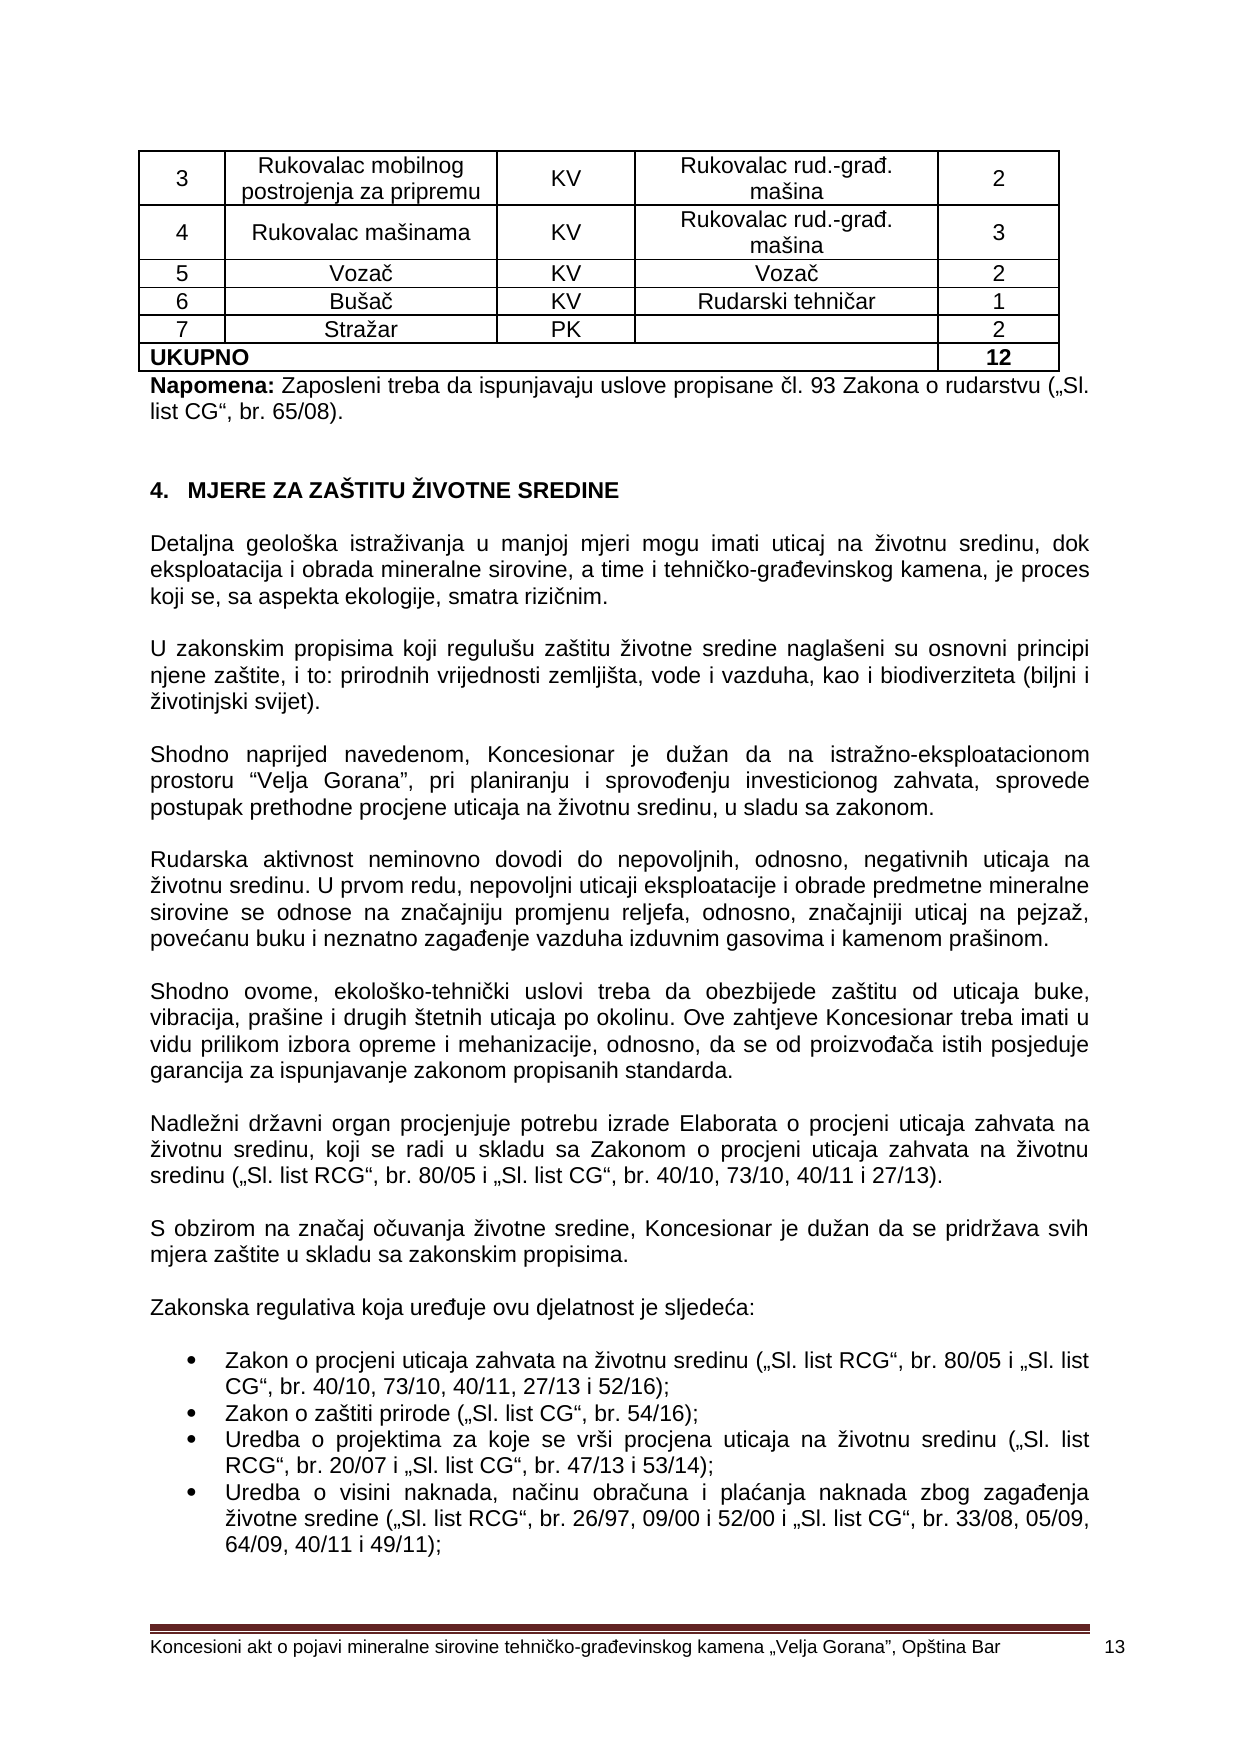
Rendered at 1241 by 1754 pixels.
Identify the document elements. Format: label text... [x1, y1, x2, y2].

table_cell Vozač [226, 260, 496, 286]
list Uredba o projektima za koje se vrši procjena uticaja na životnu sredinu („Sl. list RCG“, br. 20/07 i „Sl. list CG“, br. 47/13 i 53/14); [187, 1426, 1090, 1479]
list Zakon o procjeni uticaja zahvata na životnu sredinu („Sl. list RCG“, br. 80/05 i „Sl. list CG“, br. 40/10, 73/10, 40/11, 27/13 i 52/16); [187, 1347, 1090, 1399]
text Rudarska aktivnost neminovno dovodi do nepovoljnih, odnosno, negativnih uticaja na životnu sredinu. U prvom redu, nepovoljni uticaji eksploatacije i obrade predmetne mineralne sirovine se odnose na značajniju promjenu reljefa, odnosno, značajniji uticaj na pejzaž, povećanu buku i neznatno zagađenje vazduha izduvnim gasovima i kamenom prašinom. [150, 846, 1090, 952]
table_cell 1 [939, 288, 1058, 314]
table_cell 3 [939, 206, 1058, 258]
table_cell Rudarski tehničar [636, 288, 937, 314]
table_cell PK [498, 316, 634, 342]
table_cell 2 [939, 260, 1058, 286]
table_cell KV [498, 260, 634, 286]
list Zakon o zaštiti prirode („Sl. list CG“, br. 54/16); [187, 1399, 1090, 1426]
subtitle MJERE ZA ZAŠTITU ŽIVOTNE SREDINE [150, 477, 1090, 503]
table_cell Rukovalac mašinama [226, 206, 496, 258]
text Detaljna geološka istraživanja u manjoj mjeri mogu imati uticaj na životnu sredinu, dok eksploatacija i obrada mineralne sirovine, a time i tehničko-građevinskog kamena, je proces koji se, sa aspekta ekologije, smatra rizičnim. [150, 530, 1090, 609]
table_cell KV [498, 152, 634, 204]
table_cell KV [498, 206, 634, 258]
text S obzirom na značaj očuvanja životne sredine, Koncesionar je dužan da se pridržava svih mjera zaštite u skladu sa zakonskim propisima. [150, 1215, 1090, 1268]
table_cell UKUPNO [140, 344, 937, 370]
text Napomena: Zaposleni treba da ispunjavaju uslove propisane čl. 93 Zakona o rudarstvu („Sl. list CG“, br. 65/08). [150, 372, 1090, 424]
table_cell Rukovalac rud.-građ. mašina [636, 152, 937, 204]
table_cell 5 [140, 260, 224, 286]
text Zakonska regulativa koja uređuje ovu djelatnost je sljedeća: [150, 1294, 1090, 1321]
table_cell Vozač [636, 260, 937, 286]
text Shodno naprijed navedenom, Koncesionar je dužan da na istražno-eksploatacionom prostoru “Velja Gorana”, pri planiranju i sprovođenju investicionog zahvata, sprovede postupak prethodne procjene uticaja na životnu sredinu, u sladu sa zakonom. [150, 741, 1090, 820]
table_cell Stražar [226, 316, 496, 342]
table_cell [636, 316, 937, 342]
table_cell Rukovalac rud.-građ. mašina [636, 206, 937, 258]
table_cell 6 [140, 288, 224, 314]
table_cell 7 [140, 316, 224, 342]
list Uredba o visini naknada, načinu obračuna i plaćanja naknada zbog zagađenja životne sredine („Sl. list RCG“, br. 26/97, 09/00 i 52/00 i „Sl. list CG“, br. 33/08, 05/09, 64/09, 40/11 i 49/11); [187, 1479, 1090, 1558]
table_cell Rukovalac mobilnog postrojenja za pripremu [226, 152, 496, 204]
table_cell 3 [140, 152, 224, 204]
table_cell 4 [140, 206, 224, 258]
table_cell 2 [939, 152, 1058, 204]
table_cell KV [498, 288, 634, 314]
text U zakonskim propisima koji regulušu zaštitu životne sredine naglašeni su osnovni principi njene zaštite, i to: prirodnih vrijednosti zemljišta, vode i vazduha, kao i biodiverziteta (biljni i životinjski svijet). [150, 635, 1090, 714]
table_cell Bušač [226, 288, 496, 314]
text Nadležni državni organ procjenjuje potrebu izrade Elaborata o procjeni uticaja zahvata na životnu sredinu, koji se radi u skladu sa Zakonom o procjeni uticaja zahvata na životnu sredinu („Sl. list RCG“, br. 80/05 i „Sl. list CG“, br. 40/10, 73/10, 40/11 i 27/13). [150, 1110, 1090, 1189]
table_cell 12 [939, 344, 1058, 370]
text Shodno ovome, ekološko-tehnički uslovi treba da obezbijede zaštitu od uticaja buke, vibracija, prašine i drugih štetnih uticaja po okolinu. Ove zahtjeve Koncesionar treba imati u vidu prilikom izbora opreme i mehanizacije, odnosno, da se od proizvođača istih posjeduje garancija za ispunjavanje zakonom propisanih standarda. [150, 978, 1090, 1083]
table_cell 2 [939, 316, 1058, 342]
